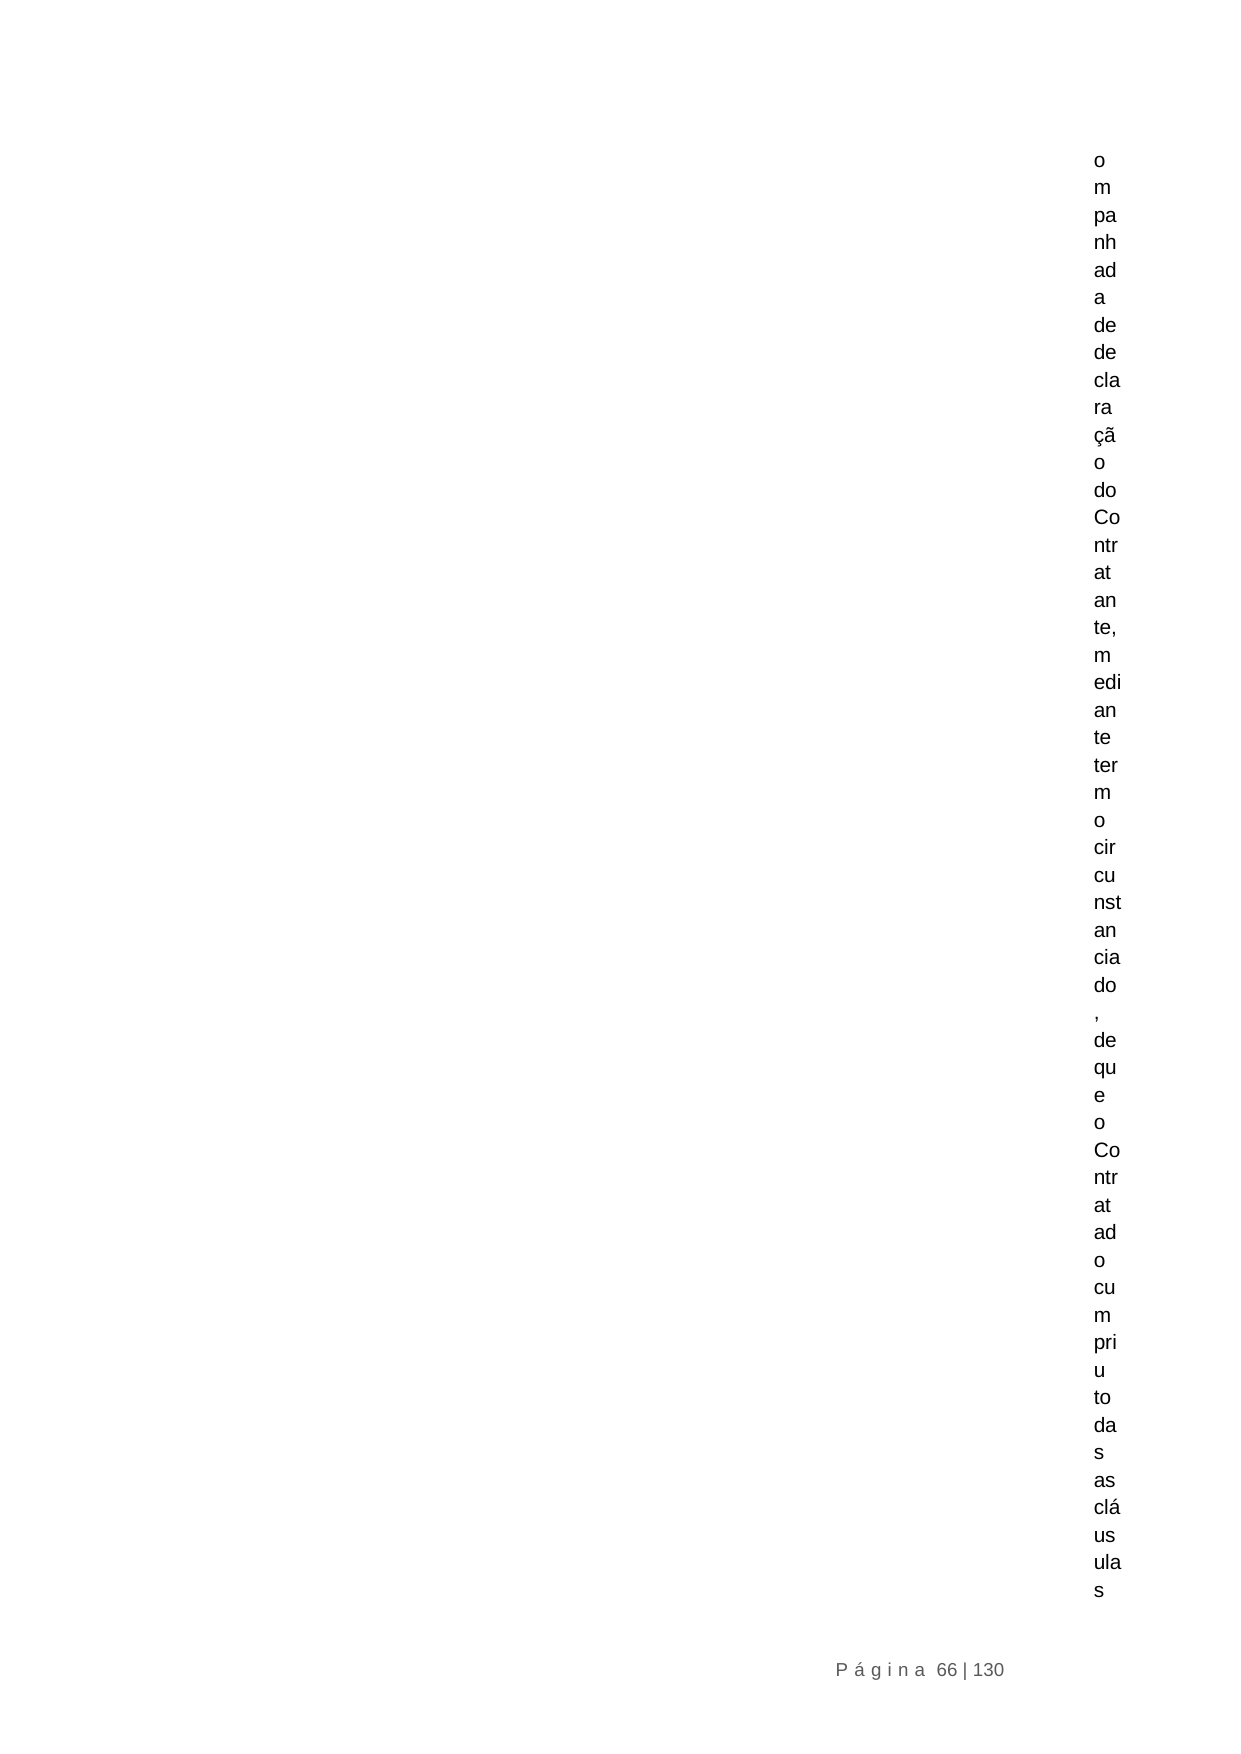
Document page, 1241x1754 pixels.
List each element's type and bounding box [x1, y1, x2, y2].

text [1048, 148, 1122, 1602]
